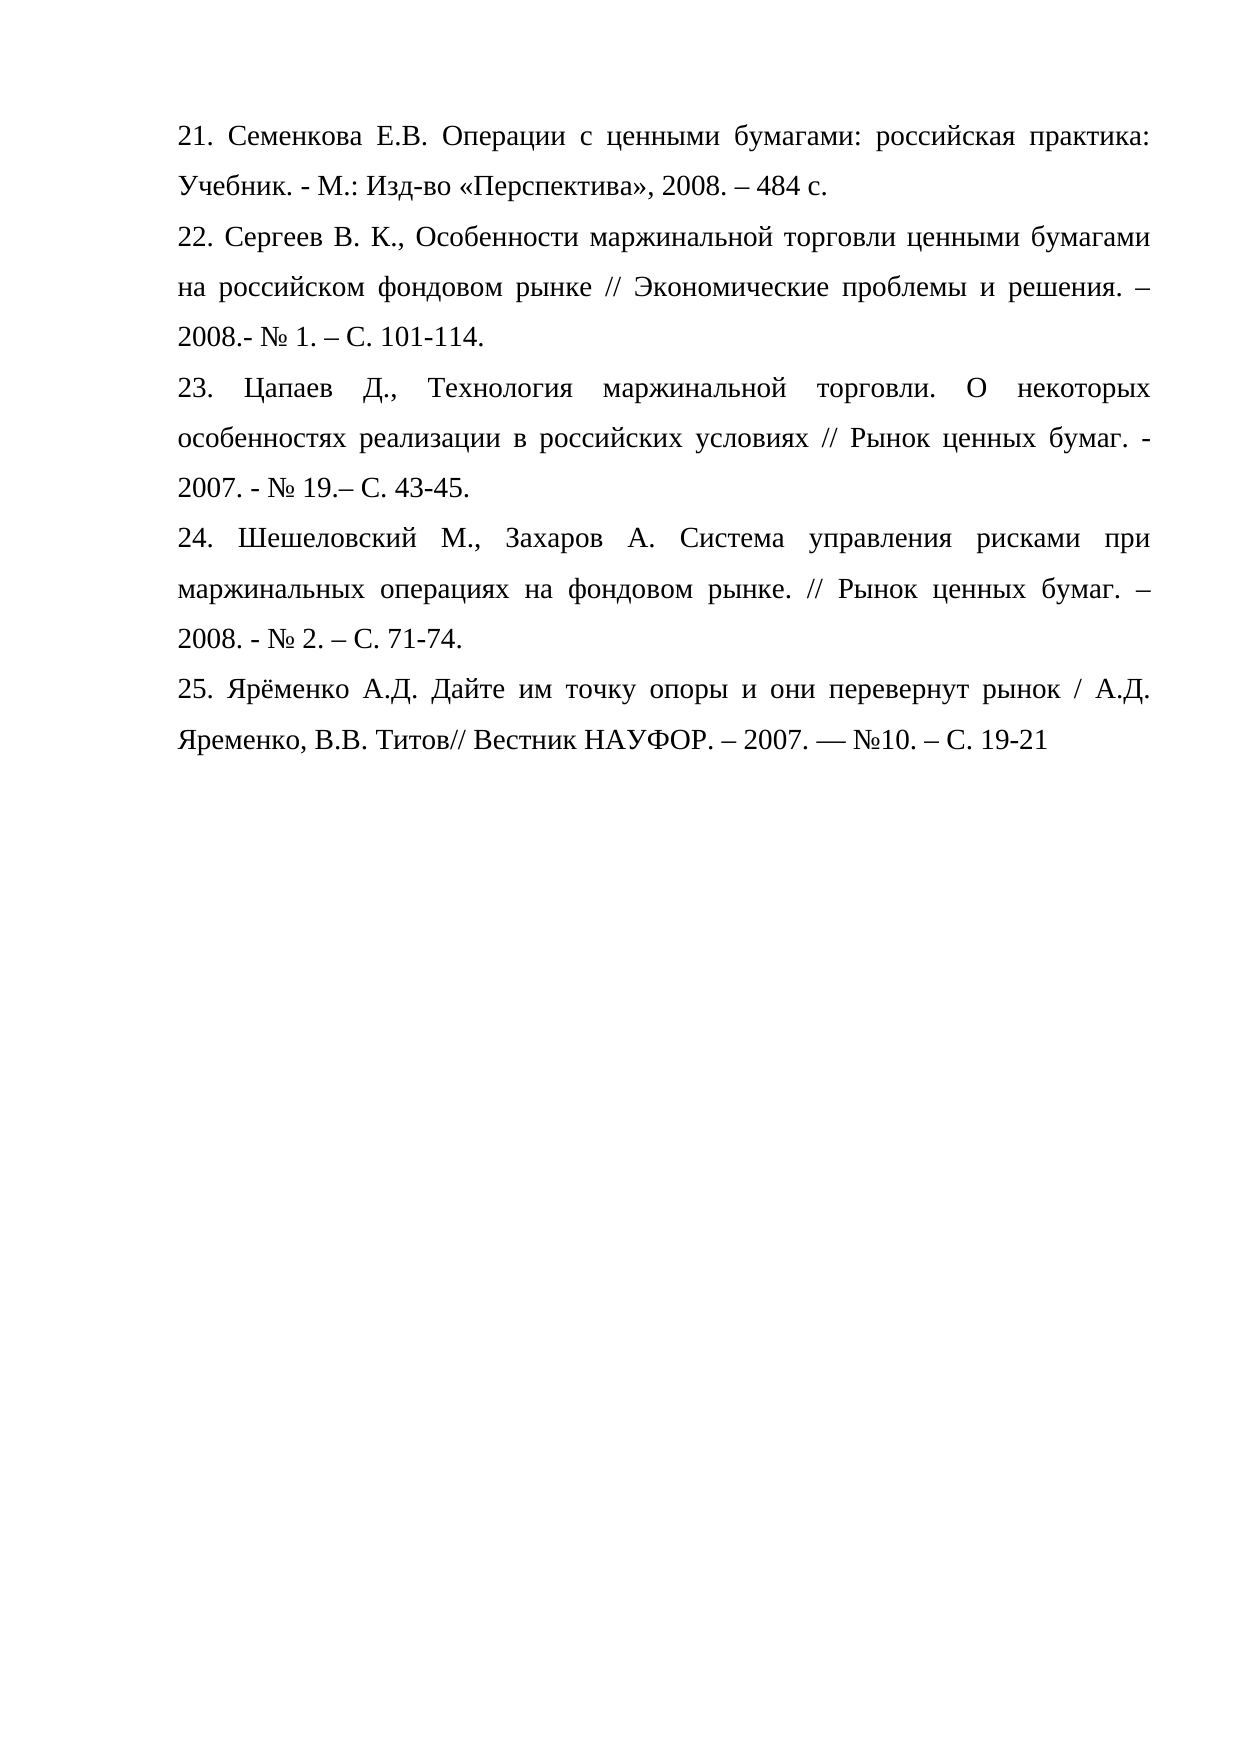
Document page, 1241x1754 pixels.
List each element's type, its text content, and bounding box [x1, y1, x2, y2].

text 21. Семенкова Е.В. Операции с ценными бумагами: российская практика: Учебник. - М.: Изд-во «Перспектива», 2008. – 484 с. [177, 118, 1152, 202]
text 25. Ярёменко А.Д. Дайте им точку опоры и они перевернут рынок / А.Д. Яременко, В.В. Титов// Вестник НАУФОР. – 2007. — №10. – С. 19-21 [177, 672, 1152, 755]
text 24. Шешеловский М., Захаров А. Система управления рисками при маржинальных операциях на фондовом рынке. // Рынок ценных бумаг. – 2008. - № 2. – С. 71-74. [177, 521, 1152, 655]
text 22. Сергеев В. К., Особенности маржинальной торговли ценными бумагами на российском фондовом рынке // Экономические проблемы и решения. – 2008.- № 1. – С. 101-114. [177, 219, 1152, 353]
text 23. Цапаев Д., Технология маржинальной торговли. О некоторых особенностях реализации в российских условиях // Рынок ценных бумаг. - 2007. - № 19.– С. 43-45. [177, 370, 1152, 504]
